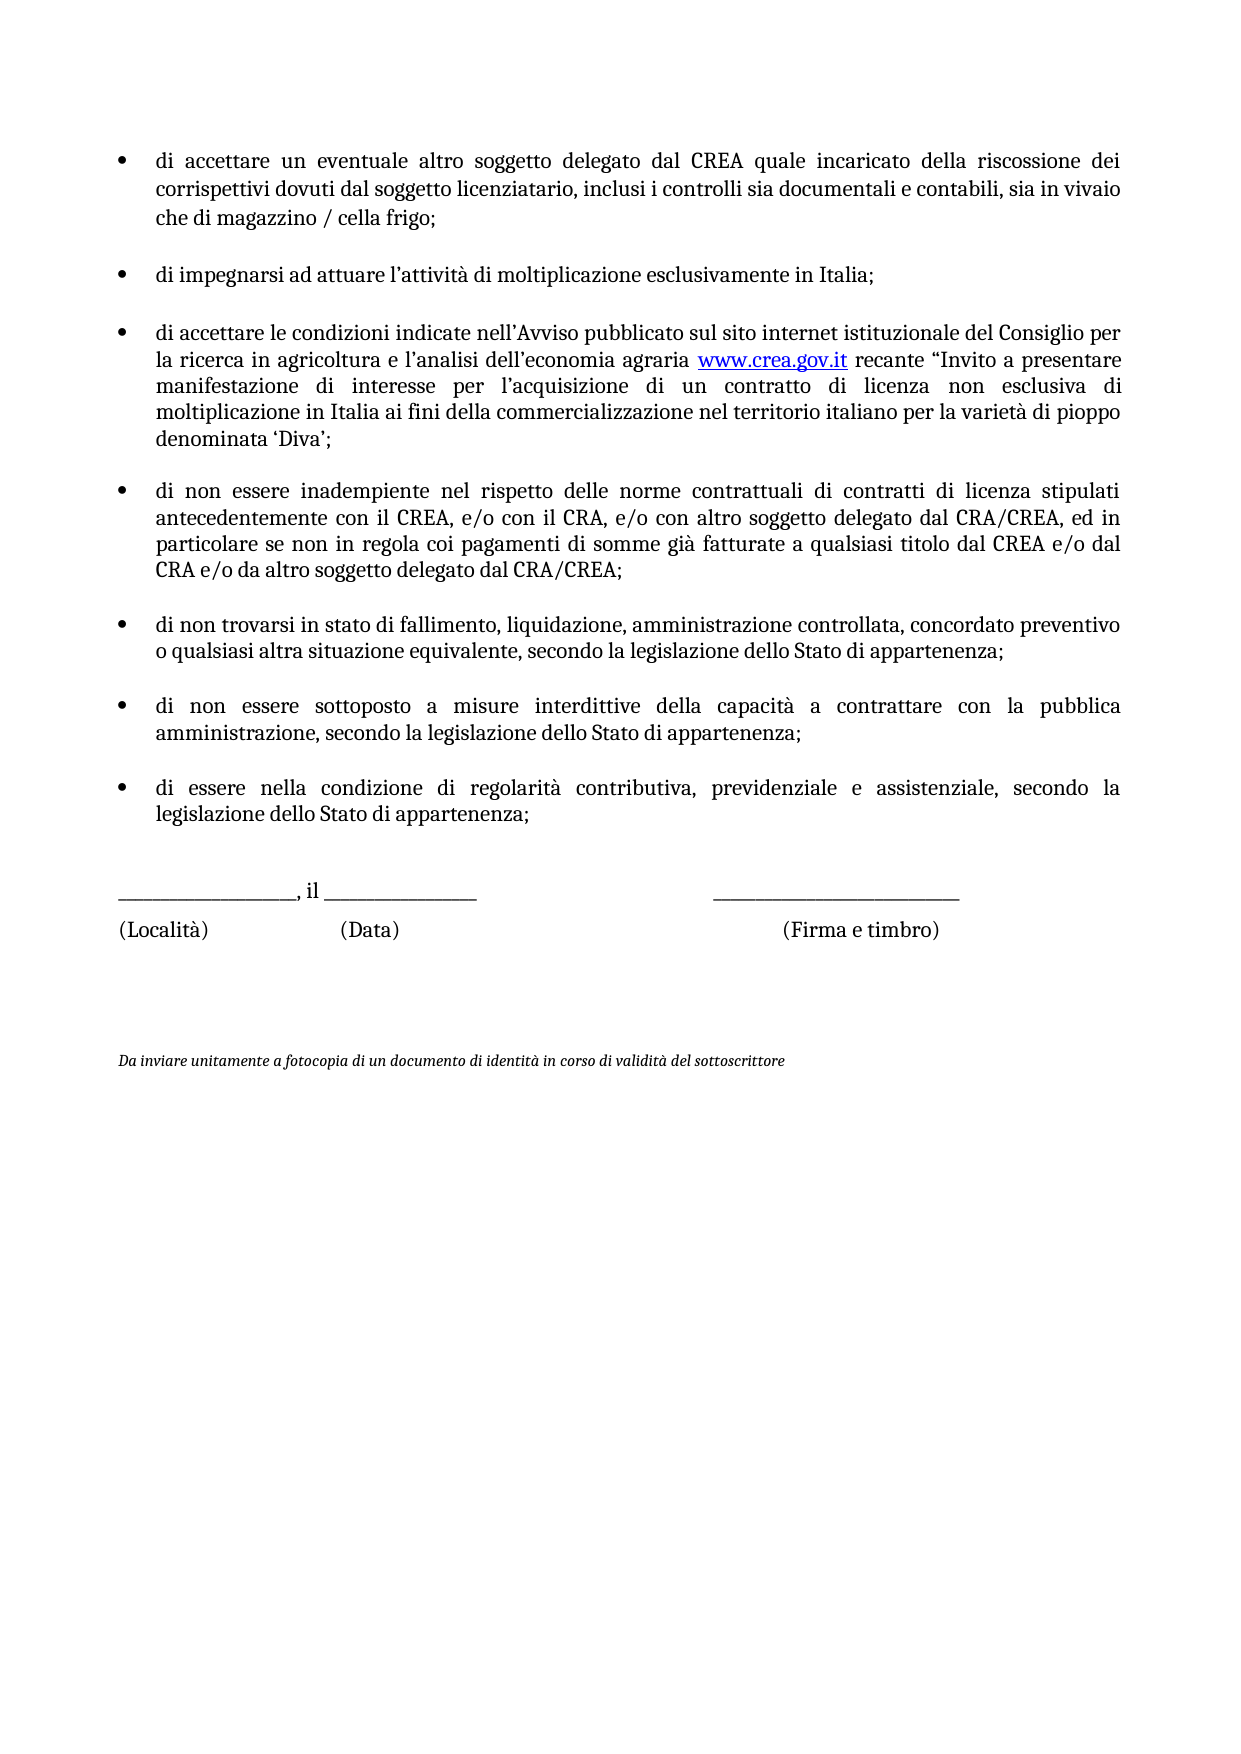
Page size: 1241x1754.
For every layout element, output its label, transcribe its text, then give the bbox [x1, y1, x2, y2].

list di essere nella condizione di regolarità contributiva, previdenziale e assistenziale, secondo la legislazione dello Stato di appartenenza; [118, 774, 1122, 827]
text (Località) (Data) (Firma e timbro) [118, 917, 1122, 943]
list di accettare le condizioni indicate nell’Avviso pubblicato sul sito internet istituzionale del Consiglio per la ricerca in agricoltura e l’analisi dell’economia agraria www.crea.gov.it recante “Invito a presentare manifestazione di interesse per l’acquisizione di un contratto di licenza non esclusiva di moltiplicazione in Italia ai fini della commercializzazione nel territorio italiano per la varietà di pioppo denominata ‘Diva’; [118, 320, 1122, 452]
text _____________________, il __________________ _____________________________ [118, 878, 1122, 905]
list di accettare un eventuale altro soggetto delegato dal CREA quale incaricato della riscossione dei corrispettivi dovuti dal soggetto licenziatario, inclusi i controlli sia documentali e contabili, sia in vivaio che di magazzino / cella frigo; [118, 148, 1122, 231]
list di non trovarsi in stato di fallimento, liquidazione, amministrazione controllata, concordato preventivo o qualsiasi altra situazione equivalente, secondo la legislazione dello Stato di appartenenza; [118, 612, 1122, 665]
list di non essere inadempiente nel rispetto delle norme contrattuali di contratti di licenza stipulati antecedentemente con il CREA, e/o con il CRA, e/o con altro soggetto delegato dal CRA/CREA, ed in particolare se non in regola coi pagamenti di somme già fatturate a qualsiasi titolo dal CREA e/o dal CRA e/o da altro soggetto delegato dal CRA/CREA; [118, 478, 1122, 583]
list di impegnarsi ad attuare l’attività di moltiplicazione esclusivamente in Italia; [118, 261, 1122, 288]
text Da inviare unitamente a fotocopia di un documento di identità in corso di validità del sottoscrittore [118, 1051, 1122, 1070]
list di non essere sottoposto a misure interdittive della capacità a contrattare con la pubblica amministrazione, secondo la legislazione dello Stato di appartenenza; [118, 693, 1122, 746]
